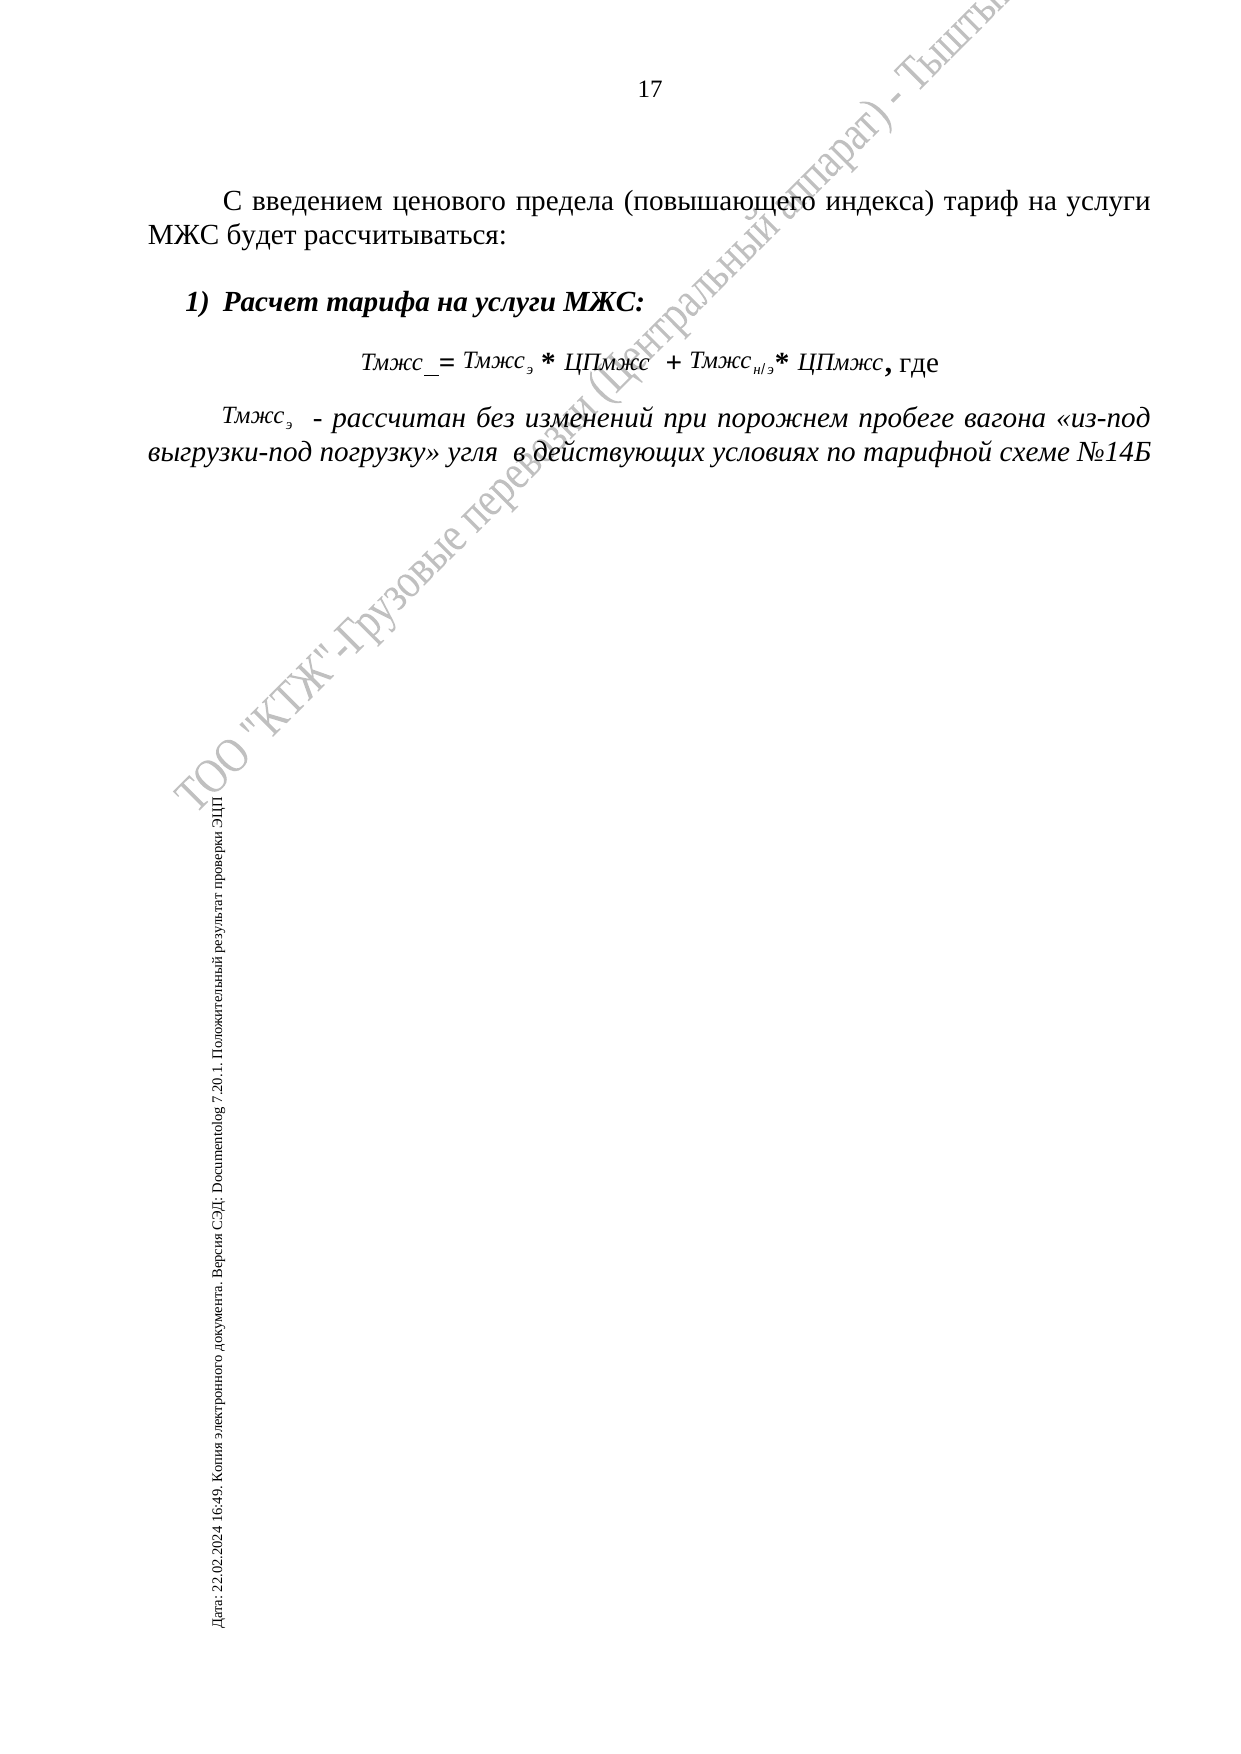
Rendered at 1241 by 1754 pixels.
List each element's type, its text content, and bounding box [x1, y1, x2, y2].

list = * + * , где [148, 346, 1152, 379]
list Расчет тарифа на услуги МЖС: [185, 284, 1152, 317]
list С введением ценового предела (повышающего индекса) тариф на услуги МЖС будет рассчитываться: [148, 183, 1152, 250]
text - рассчитан без изменений при порожнем пробеге вагона «из-под выгрузки-под погрузку» угля в действующих условиях по тарифной схеме №14Б с учетом проследования по электрифицированному участку пути на 986 км. и равен 14 356 тенге/вагон [148, 400, 1152, 468]
